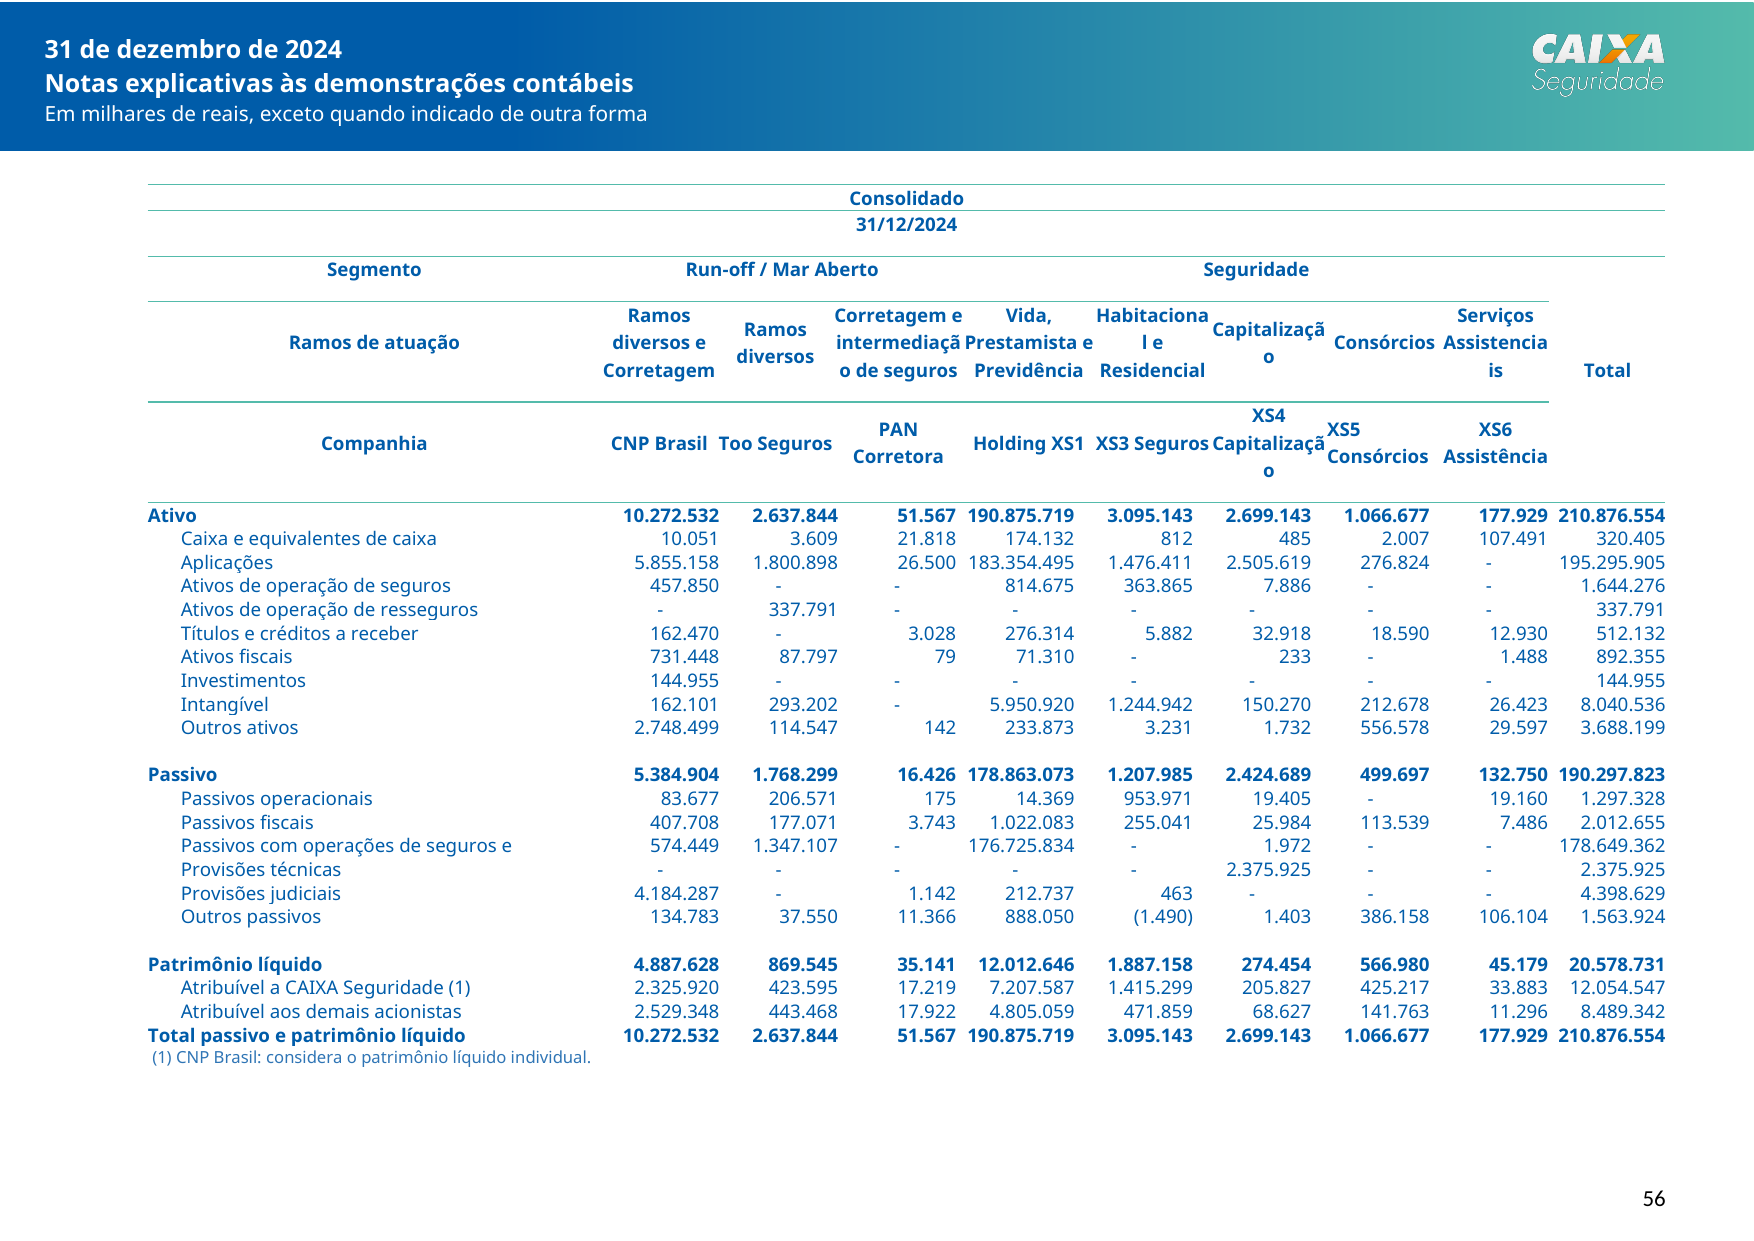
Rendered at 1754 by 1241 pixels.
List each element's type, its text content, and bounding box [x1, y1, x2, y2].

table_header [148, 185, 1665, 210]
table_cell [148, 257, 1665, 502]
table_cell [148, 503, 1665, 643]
picture [1531, 32, 1666, 98]
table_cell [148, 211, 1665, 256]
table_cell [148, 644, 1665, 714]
text (1) CNP Brasil: considera o patrimônio líquido individual. [148, 1046, 1665, 1068]
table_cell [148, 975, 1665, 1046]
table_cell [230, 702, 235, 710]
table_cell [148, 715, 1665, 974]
